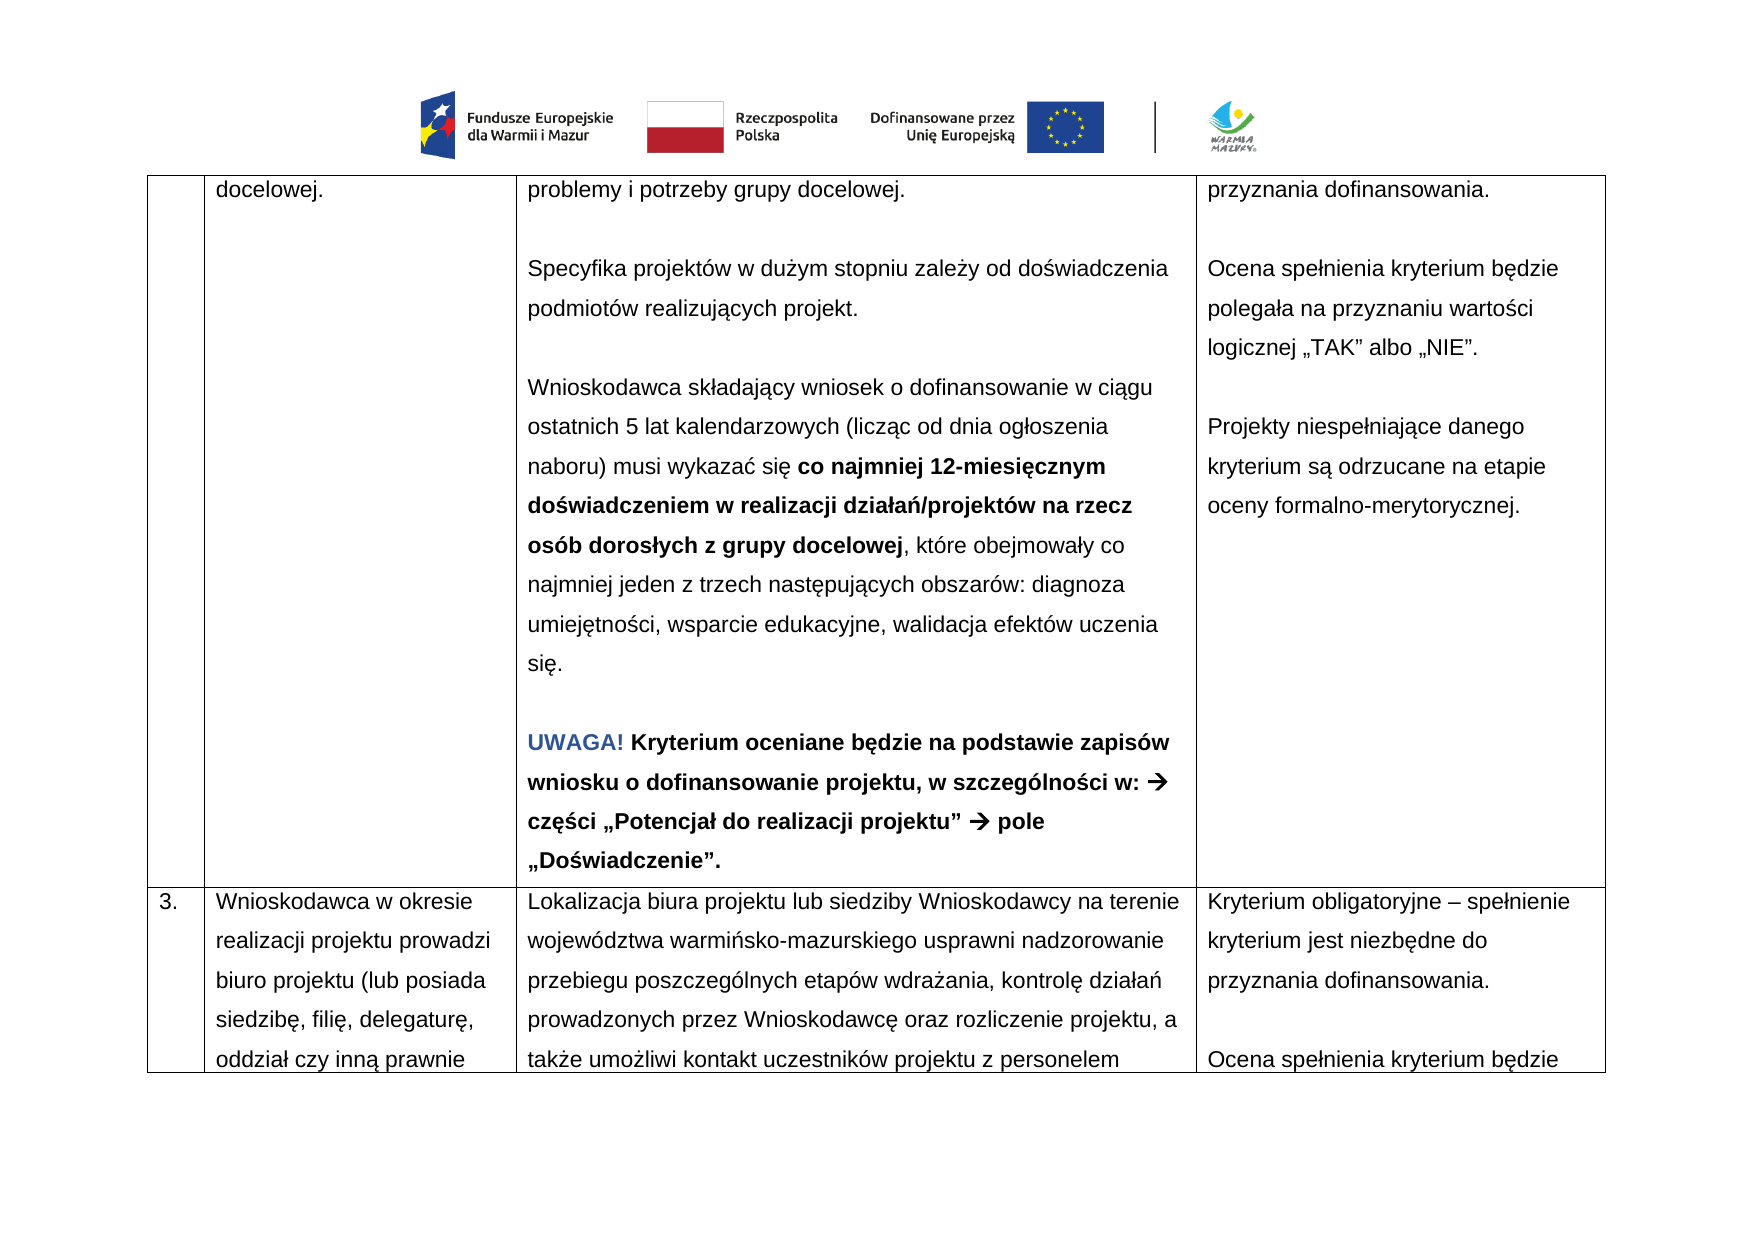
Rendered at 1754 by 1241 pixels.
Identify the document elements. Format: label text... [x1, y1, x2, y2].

table_cell 2. [148, 176, 204, 887]
table_cell Doświadczenie Wnioskodawcy w realizacji wsparcia na rzecz grupy docelowej. [205, 176, 516, 887]
picture [404, 73, 1350, 175]
table_cell 3. [148, 888, 204, 1072]
